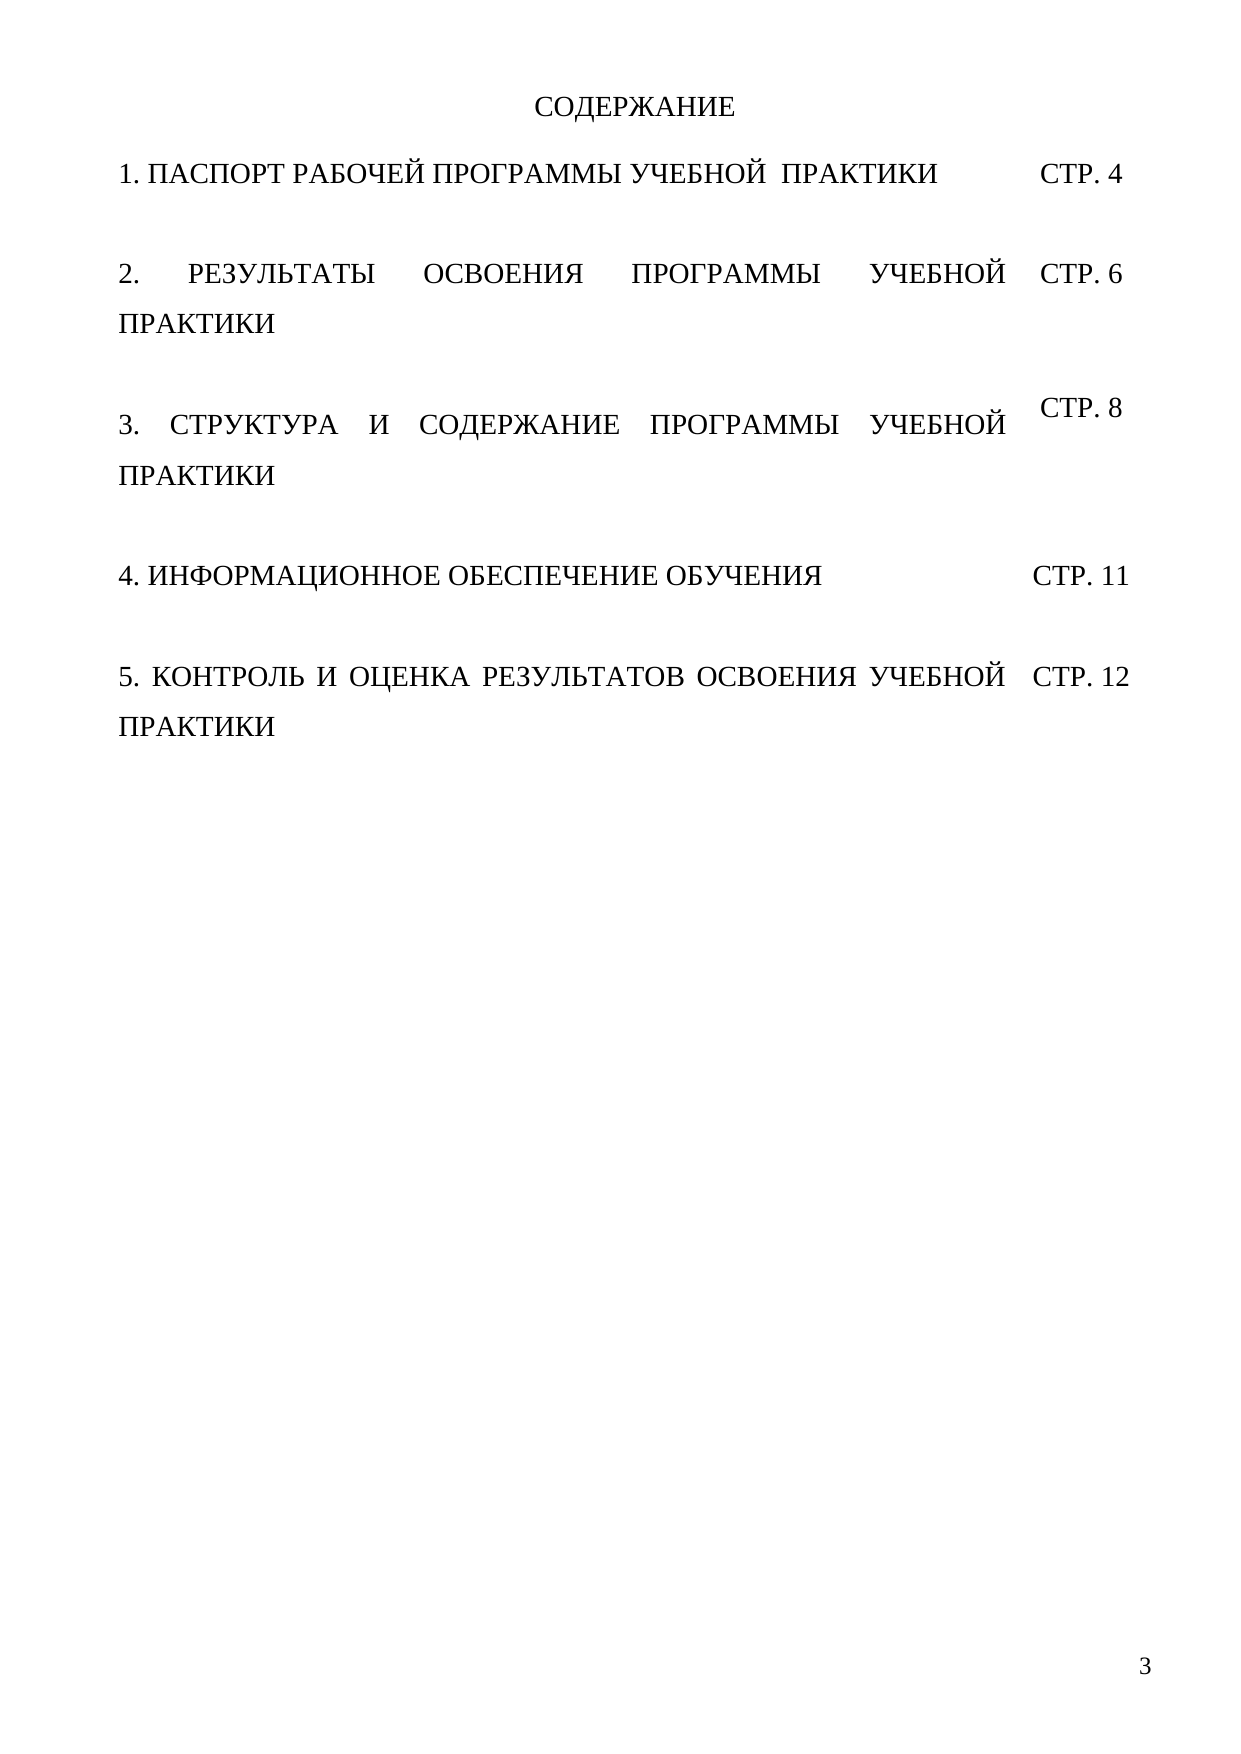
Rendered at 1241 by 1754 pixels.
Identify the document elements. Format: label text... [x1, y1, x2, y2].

table_header стр. 4 стр. 6 стр. 8 стр. 11 стр. 12 [1018, 156, 1144, 860]
table_header 1. Паспорт рабочей программы УЧЕБНОЙ ПРАКТИКИ 2. Результаты освоения ПРОГРАММЫ УЧЕБНОЙ ПРАКТИКИ 3. Структура и содержание ПРОГРАММЫ УЧЕБНОЙ ПРАКТИКИ 4. Информационное обеспечение обучения 5. Контроль и оценка результатов освоения УЧЕБНОЙ ПРАКТИКИ [107, 156, 1018, 860]
text Содержание [118, 89, 1152, 122]
